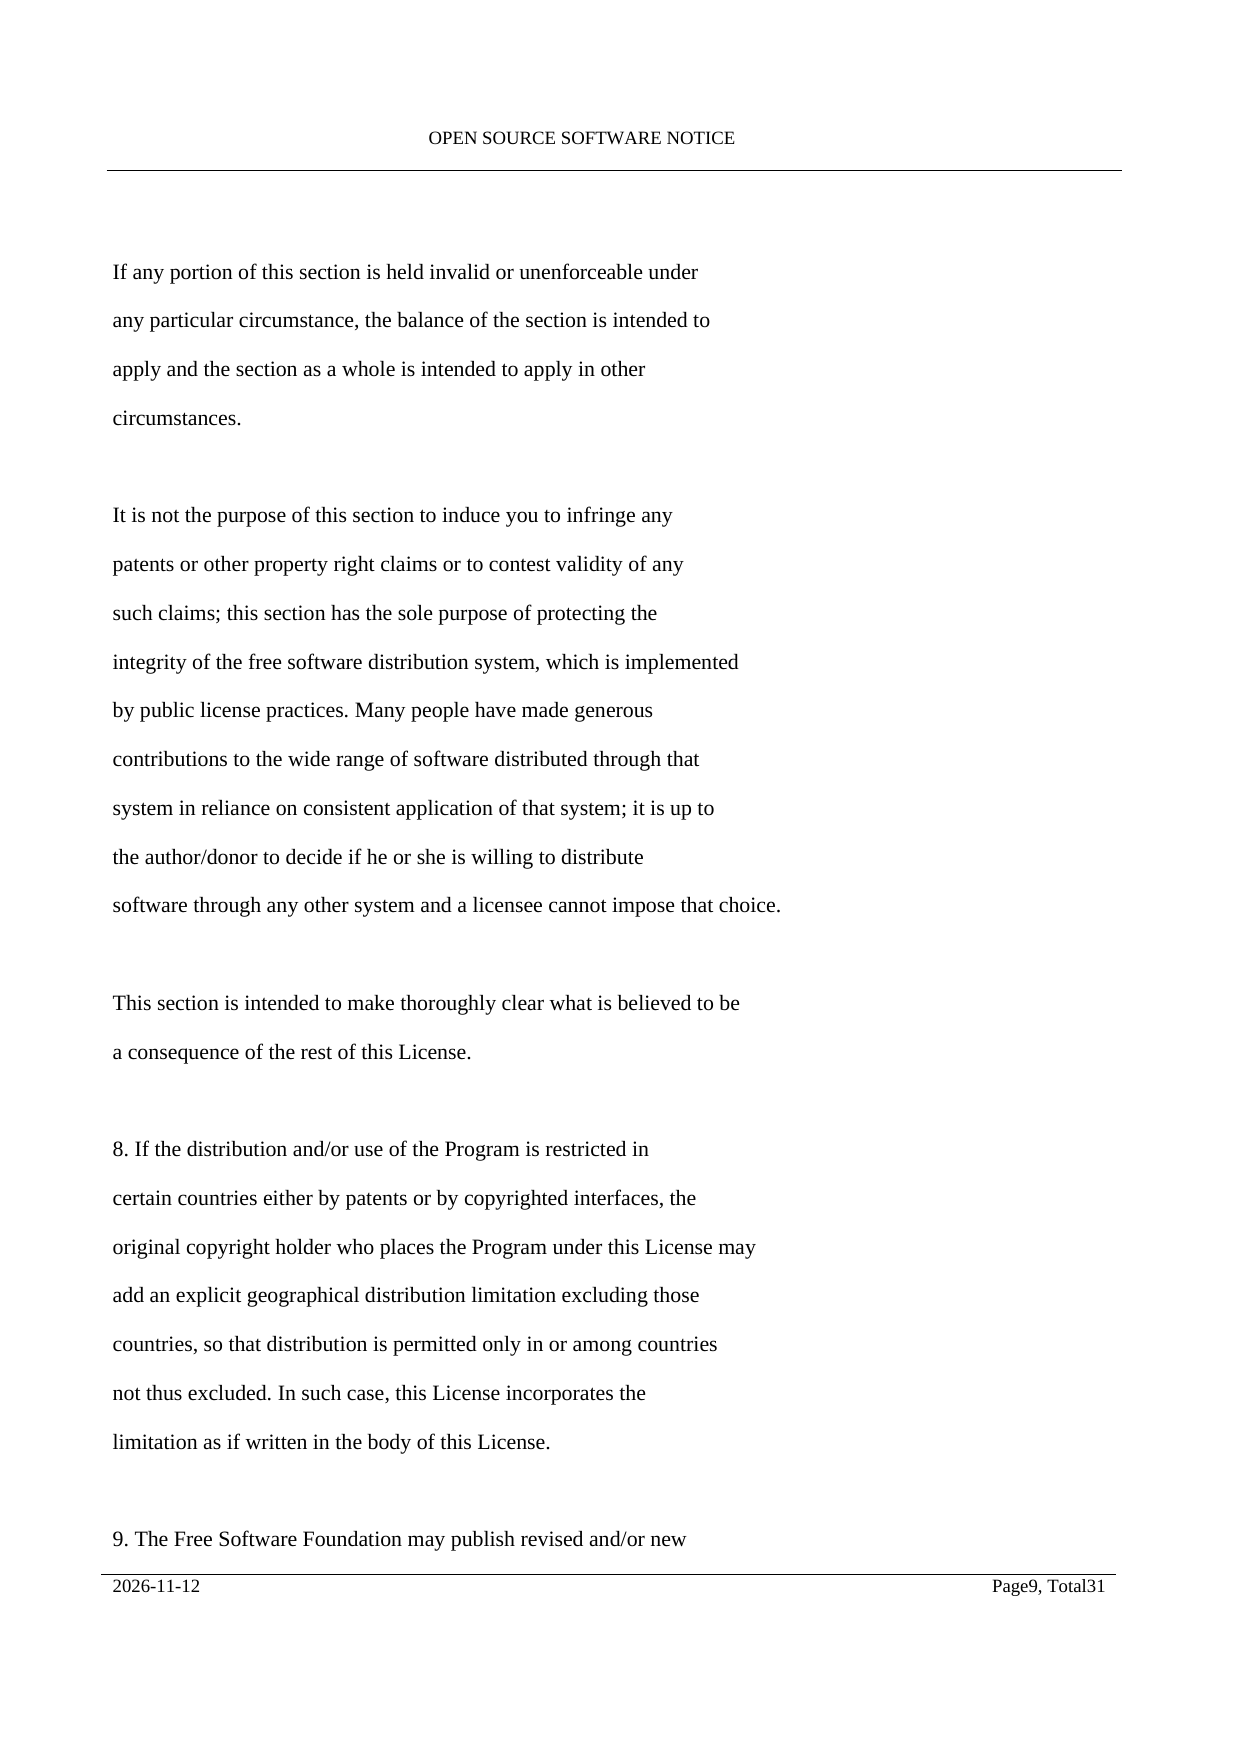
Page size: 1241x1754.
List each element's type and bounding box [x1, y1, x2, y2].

text [112, 206, 1128, 1555]
